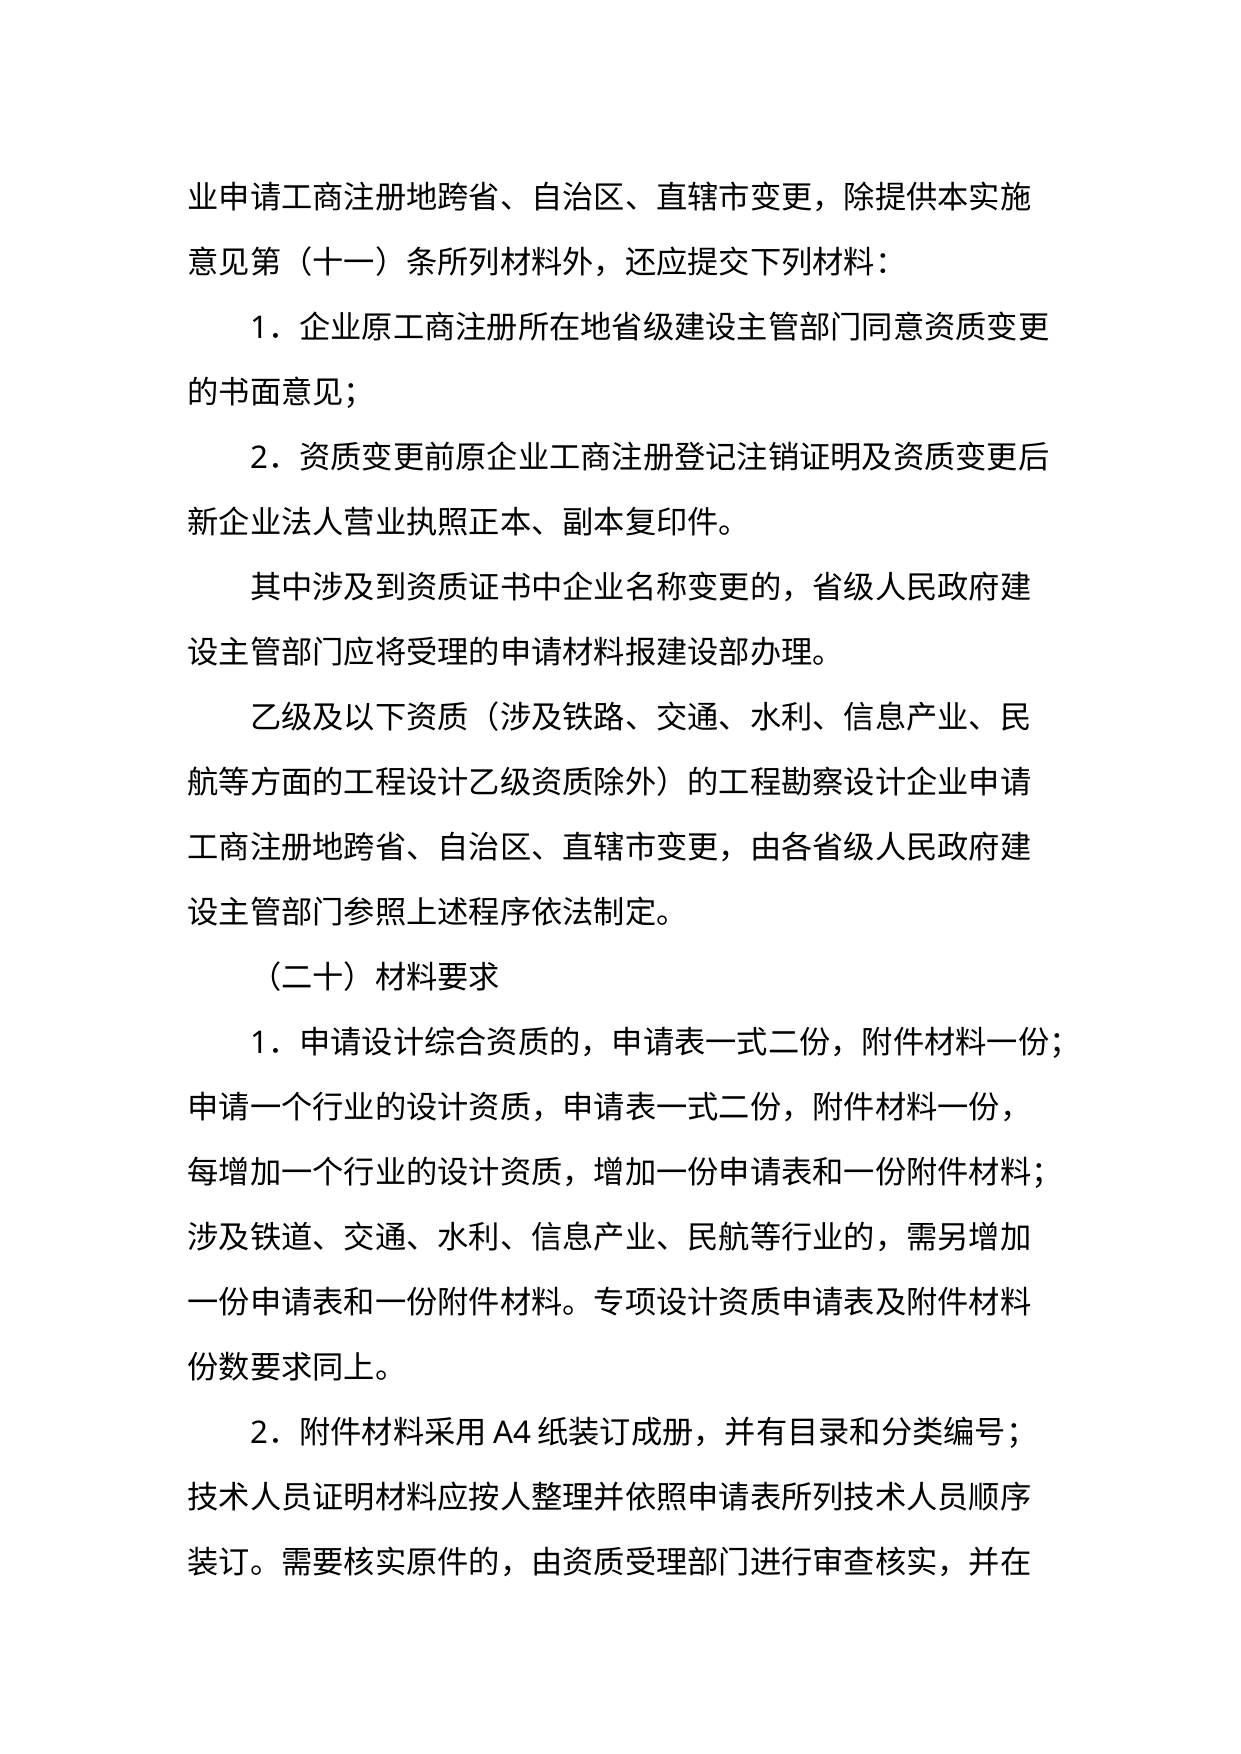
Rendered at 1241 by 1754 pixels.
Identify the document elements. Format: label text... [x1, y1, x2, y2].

text 乙级及以下资质（涉及铁路、交通、水利、信息产业、民航等方面的工程设计乙级资质除外）的工程勘察设计企业申请工商注册地跨省、自治区、直辖市变更，由各省级人民政府建设主管部门参照上述程序依法制定。 [187, 682, 1053, 942]
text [187, 162, 1053, 292]
text （二十）材料要求 [187, 942, 1053, 1007]
text 2．资质变更前原企业工商注册登记注销证明及资质变更后新企业法人营业执照正本、副本复印件。 [187, 422, 1053, 552]
text 1．申请设计综合资质的，申请表一式二份，附件材料一份；申请一个行业的设计资质，申请表一式二份，附件材料一份，每增加一个行业的设计资质，增加一份申请表和一份附件材料；涉及铁道、交通、水利、信息产业、民航等行业的，需另增加一份申请表和一份附件材料。专项设计资质申请表及附件材料份数要求同上。 [187, 1007, 1053, 1397]
text 1．企业原工商注册所在地省级建设主管部门同意资质变更的书面意见； [187, 292, 1053, 422]
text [187, 1397, 1053, 1592]
text 其中涉及到资质证书中企业名称变更的，省级人民政府建设主管部门应将受理的申请材料报建设部办理。 [187, 552, 1053, 682]
